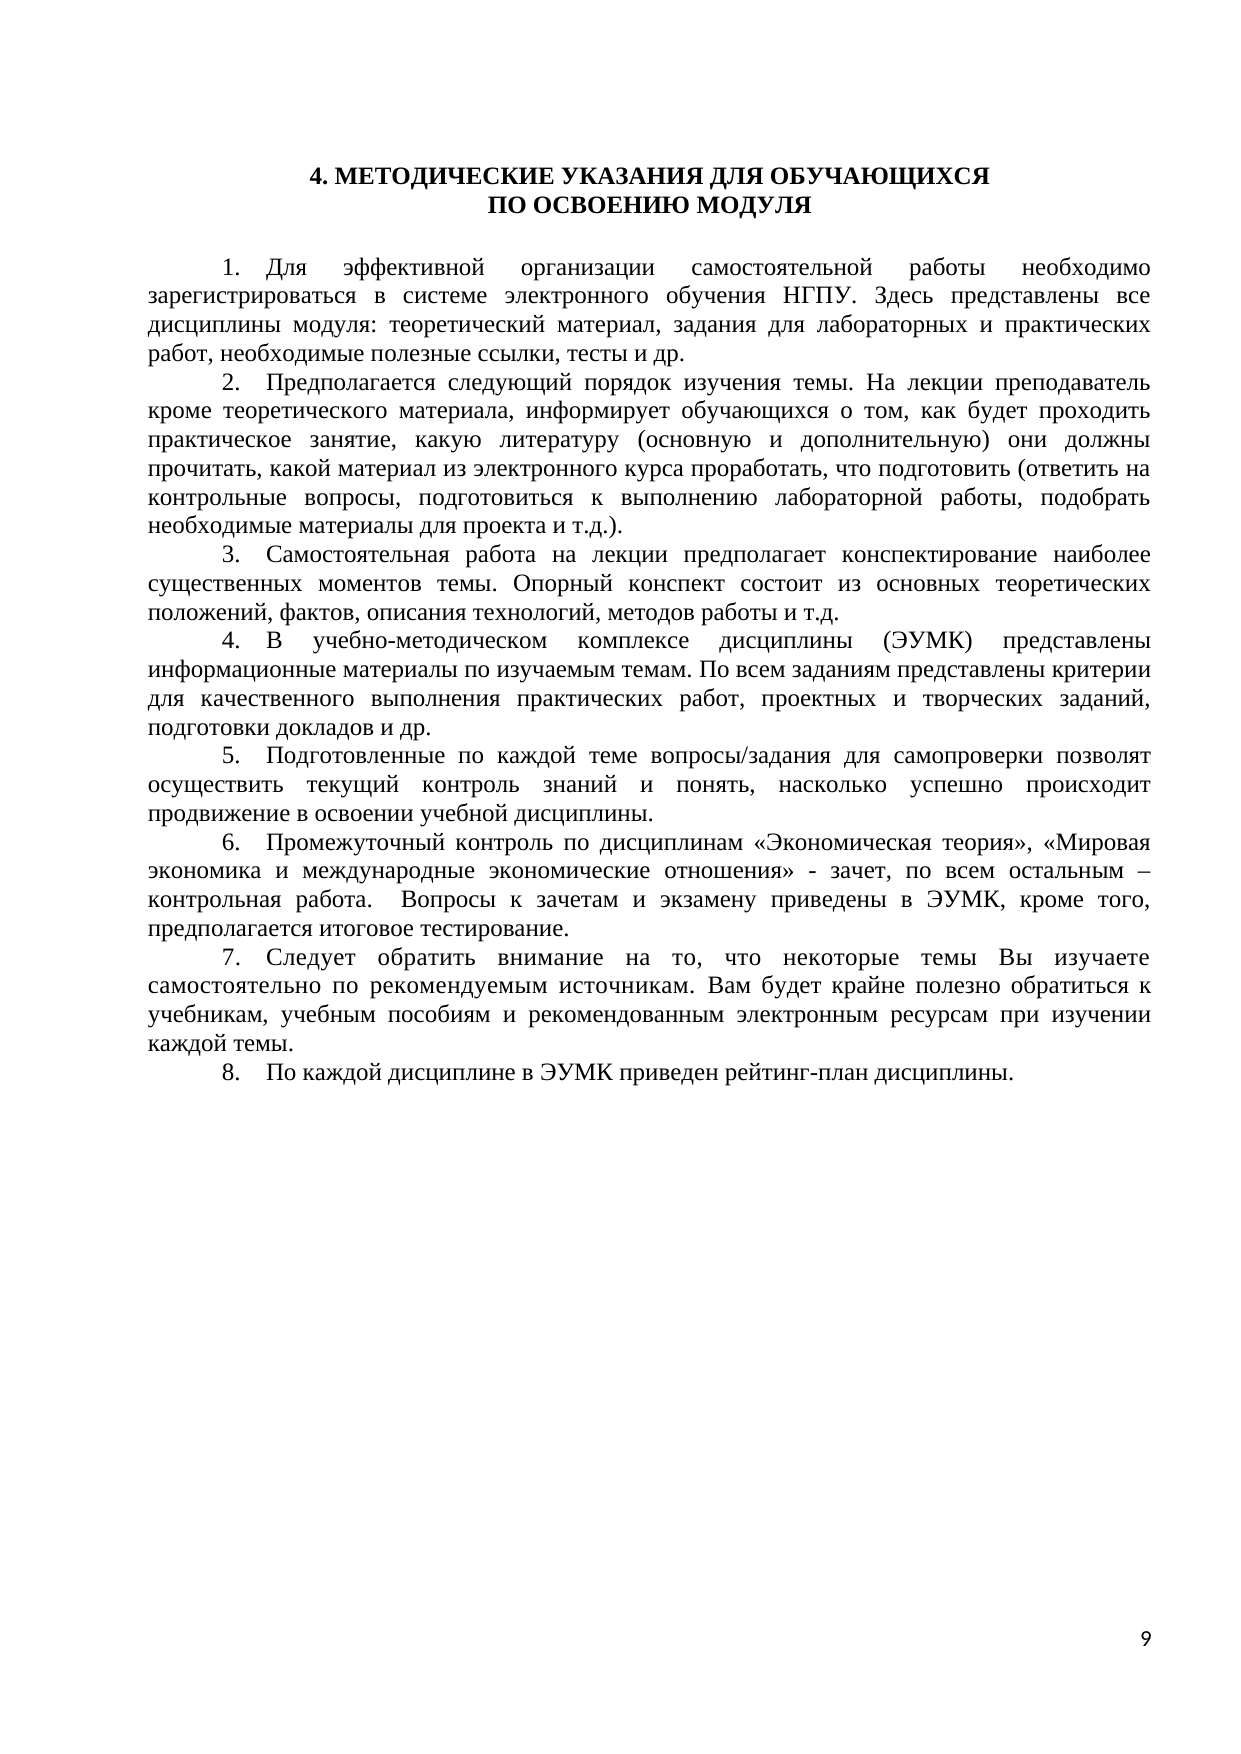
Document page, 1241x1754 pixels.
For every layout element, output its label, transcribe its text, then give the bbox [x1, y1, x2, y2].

list Подготовленные по каждой теме вопросы/задания для самопроверки позволят осуществить текущий контроль знаний и понять, насколько успешно происходит продвижение в освоении учебной дисциплины. [148, 741, 1152, 827]
list Предполагается следующий порядок изучения темы. На лекции преподаватель кроме теоретического материала, информирует обучающихся о том, как будет проходить практическое занятие, какую литературу (основную и дополнительную) они должны прочитать, какой материал из электронного курса проработать, что подготовить (ответить на контрольные вопросы, подготовиться к выполнению лабораторной работы, подобрать необходимые материалы для проекта и т.д.). [148, 367, 1152, 539]
list В учебно-методическом комплексе дисциплины (ЭУМК) представлены информационные материалы по изучаемым темам. По всем заданиям представлены критерии для качественного выполнения практических работ, проектных и творческих заданий, подготовки докладов и др. [148, 626, 1152, 741]
list Для эффективной организации самостоятельной работы необходимо зарегистрироваться в системе электронного обучения НГПУ. Здесь представлены все дисциплины модуля: теоретический материал, задания для лабораторных и практических работ, необходимые полезные ссылки, тесты и др. [148, 252, 1152, 367]
list Промежуточный контроль по дисциплинам «Экономическая теория», «Мировая экономика и международные экономические отношения» - зачет, по всем остальным – контрольная работа. Вопросы к зачетам и экзамену приведены в ЭУМК, кроме того, предполагается итоговое тестирование. [148, 827, 1152, 942]
list Самостоятельная работа на лекции предполагает конспектирование наиболее существенных моментов темы. Опорный конспект состоит из основных теоретических положений, фактов, описания технологий, методов работы и т.д. [148, 539, 1152, 626]
subtitle 4. МЕТОДИЧЕСКИЕ УКАЗАНИЯ ДЛЯ ОБУЧАЮЩИХСЯ [148, 161, 1152, 190]
list По каждой дисциплине в ЭУМК приведен рейтинг-план дисциплины. [148, 1057, 1152, 1086]
list Следует обратить внимание на то, что некоторые темы Вы изучаете самостоятельно по рекомендуемым источникам. Вам будет крайне полезно обратиться к учебникам, учебным пособиям и рекомендованным электронным ресурсам при изучении каждой темы. [148, 942, 1152, 1057]
subtitle ПО ОСВОЕНИЮ МОДУЛЯ [148, 190, 1152, 219]
